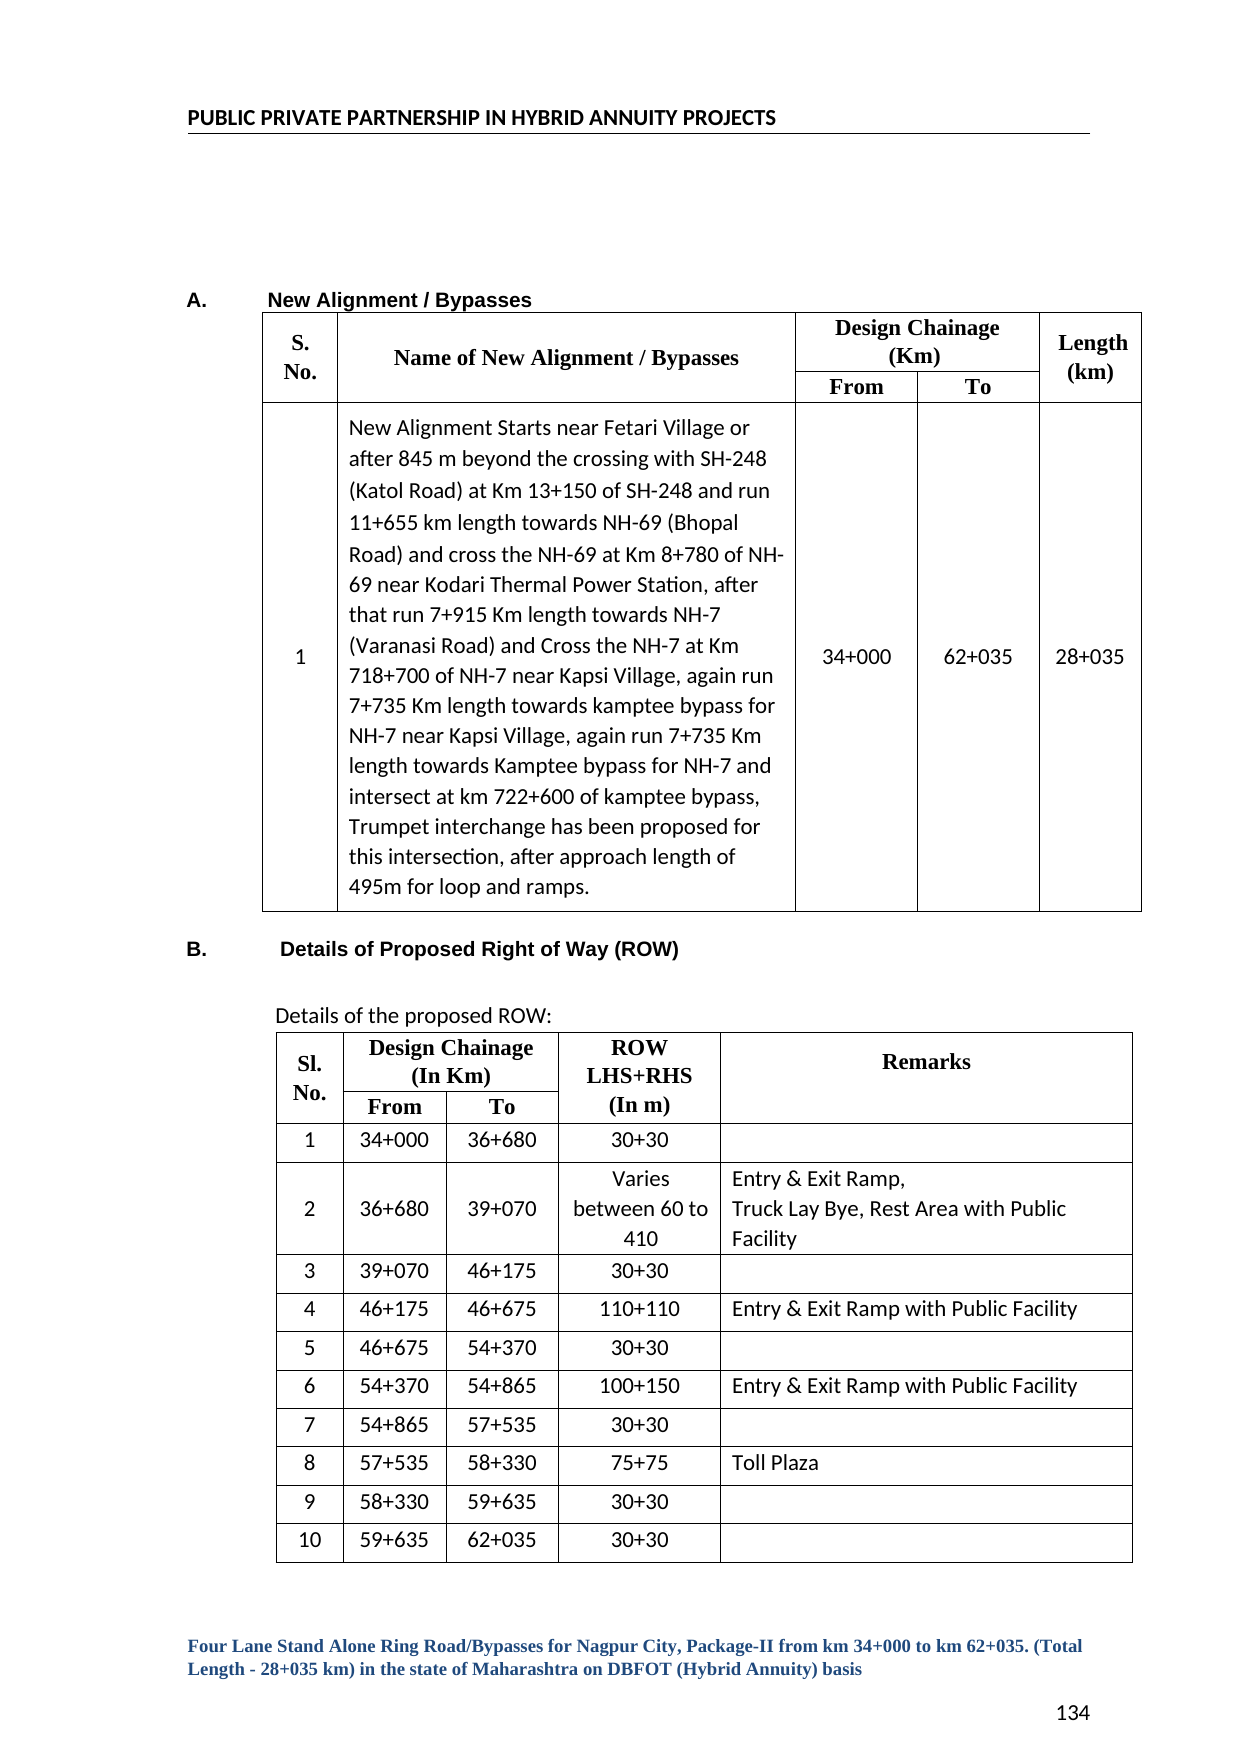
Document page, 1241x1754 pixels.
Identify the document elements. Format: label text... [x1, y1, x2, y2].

table_cell 36+680 [344, 1163, 446, 1254]
table_cell 1 [263, 403, 337, 911]
table_cell 58+330 [344, 1486, 446, 1523]
table_cell 57+535 [344, 1447, 446, 1485]
table_cell 110+110 [559, 1294, 720, 1331]
table_cell 54+865 [447, 1371, 558, 1408]
table_cell [721, 1124, 1132, 1162]
table_cell New Alignment Starts near Fetari Village or after 845 m beyond the crossing with SH-248 (Katol Road) at Km 13+150 of SH-248 and run 11+655 km length towards NH-69 (Bhopal Road) and cross the NH-69 at Km 8+780 of NH-69 near Kodari Thermal Power Station, after that run 7+915 Km length towards NH-7 (Varanasi Road) and Cross the NH-7 at Km 718+700 of NH-7 near Kapsi Village, again run 7+735 Km length towards kamptee bypass for NH-7 near Kapsi Village, again run 7+735 Km length towards Kamptee bypass for NH-7 and intersect at km 722+600 of kamptee bypass, Trumpet interchange has been proposed for this intersection, after approach length of 495m for loop and ramps. [338, 403, 795, 911]
table_cell 39+070 [447, 1163, 558, 1254]
table_cell 10 [277, 1524, 343, 1562]
table_cell 30+30 [559, 1332, 720, 1369]
table_cell [721, 1486, 1132, 1523]
table_cell 54+370 [344, 1371, 446, 1408]
table_cell 39+070 [344, 1255, 446, 1292]
table_cell 5 [277, 1332, 343, 1369]
table_cell 46+175 [447, 1255, 558, 1292]
table_cell 57+535 [447, 1409, 558, 1446]
table_cell Toll Plaza [721, 1447, 1132, 1485]
table_cell 54+370 [447, 1332, 558, 1369]
table_cell 30+30 [559, 1409, 720, 1446]
table_header S. No. [263, 313, 337, 402]
subtitle B. Details of Proposed Right of Way (ROW) [186, 937, 1090, 961]
table_cell 75+75 [559, 1447, 720, 1485]
text Details of the proposed ROW: [275, 1001, 1090, 1029]
table_cell [721, 1524, 1132, 1562]
table_cell 34+000 [344, 1124, 446, 1162]
table_header Sl. No. [277, 1033, 343, 1123]
table_cell To [918, 372, 1039, 402]
table_cell 7 [277, 1409, 343, 1446]
table_cell 34+000 [796, 403, 917, 911]
table_cell [721, 1332, 1132, 1369]
table_cell 58+330 [447, 1447, 558, 1485]
table_cell 46+675 [447, 1294, 558, 1331]
table_cell 30+30 [559, 1486, 720, 1523]
table_cell [721, 1092, 1132, 1123]
subtitle A. New Alignment / Bypasses [186, 288, 1090, 312]
table_cell 62+035 [447, 1524, 558, 1562]
table_cell 30+30 [559, 1524, 720, 1562]
table_cell Varies between 60 to 410 [559, 1163, 720, 1254]
table_cell Entry & Exit Ramp with Public Facility [721, 1294, 1132, 1331]
table_cell 59+635 [344, 1524, 446, 1562]
table_cell 2 [277, 1163, 343, 1254]
table_cell 62+035 [918, 403, 1039, 911]
table_cell 46+675 [344, 1332, 446, 1369]
table_cell [721, 1255, 1132, 1292]
table_cell 6 [277, 1371, 343, 1408]
table_cell [721, 1409, 1132, 1446]
table_header Name of New Alignment / Bypasses [338, 313, 795, 402]
table_cell 46+175 [344, 1294, 446, 1331]
table_cell From [344, 1092, 446, 1123]
table_cell 4 [277, 1294, 343, 1331]
table_header Design Chainage (Km) [796, 313, 1039, 371]
table_cell 30+30 [559, 1255, 720, 1292]
table_cell From [796, 372, 917, 402]
table_cell 8 [277, 1447, 343, 1485]
table_cell 28+035 [1040, 403, 1141, 911]
table_cell 36+680 [447, 1124, 558, 1162]
table_cell Entry & Exit Ramp, Truck Lay Bye, Rest Area with Public Facility [721, 1163, 1132, 1254]
table_cell Entry & Exit Ramp with Public Facility [721, 1371, 1132, 1408]
table_header ROW LHS+RHS (In m) [559, 1033, 720, 1123]
table_cell To [447, 1092, 558, 1123]
table_cell 54+865 [344, 1409, 446, 1446]
table_cell 9 [277, 1486, 343, 1523]
table_header Remarks [721, 1033, 1132, 1091]
table_header Length (km) [1040, 313, 1141, 402]
table_cell 30+30 [559, 1124, 720, 1162]
table_cell 100+150 [559, 1371, 720, 1408]
table_cell 59+635 [447, 1486, 558, 1523]
table_cell 3 [277, 1255, 343, 1292]
table_cell 1 [277, 1124, 343, 1162]
table_header Design Chainage (In Km) [344, 1033, 558, 1091]
